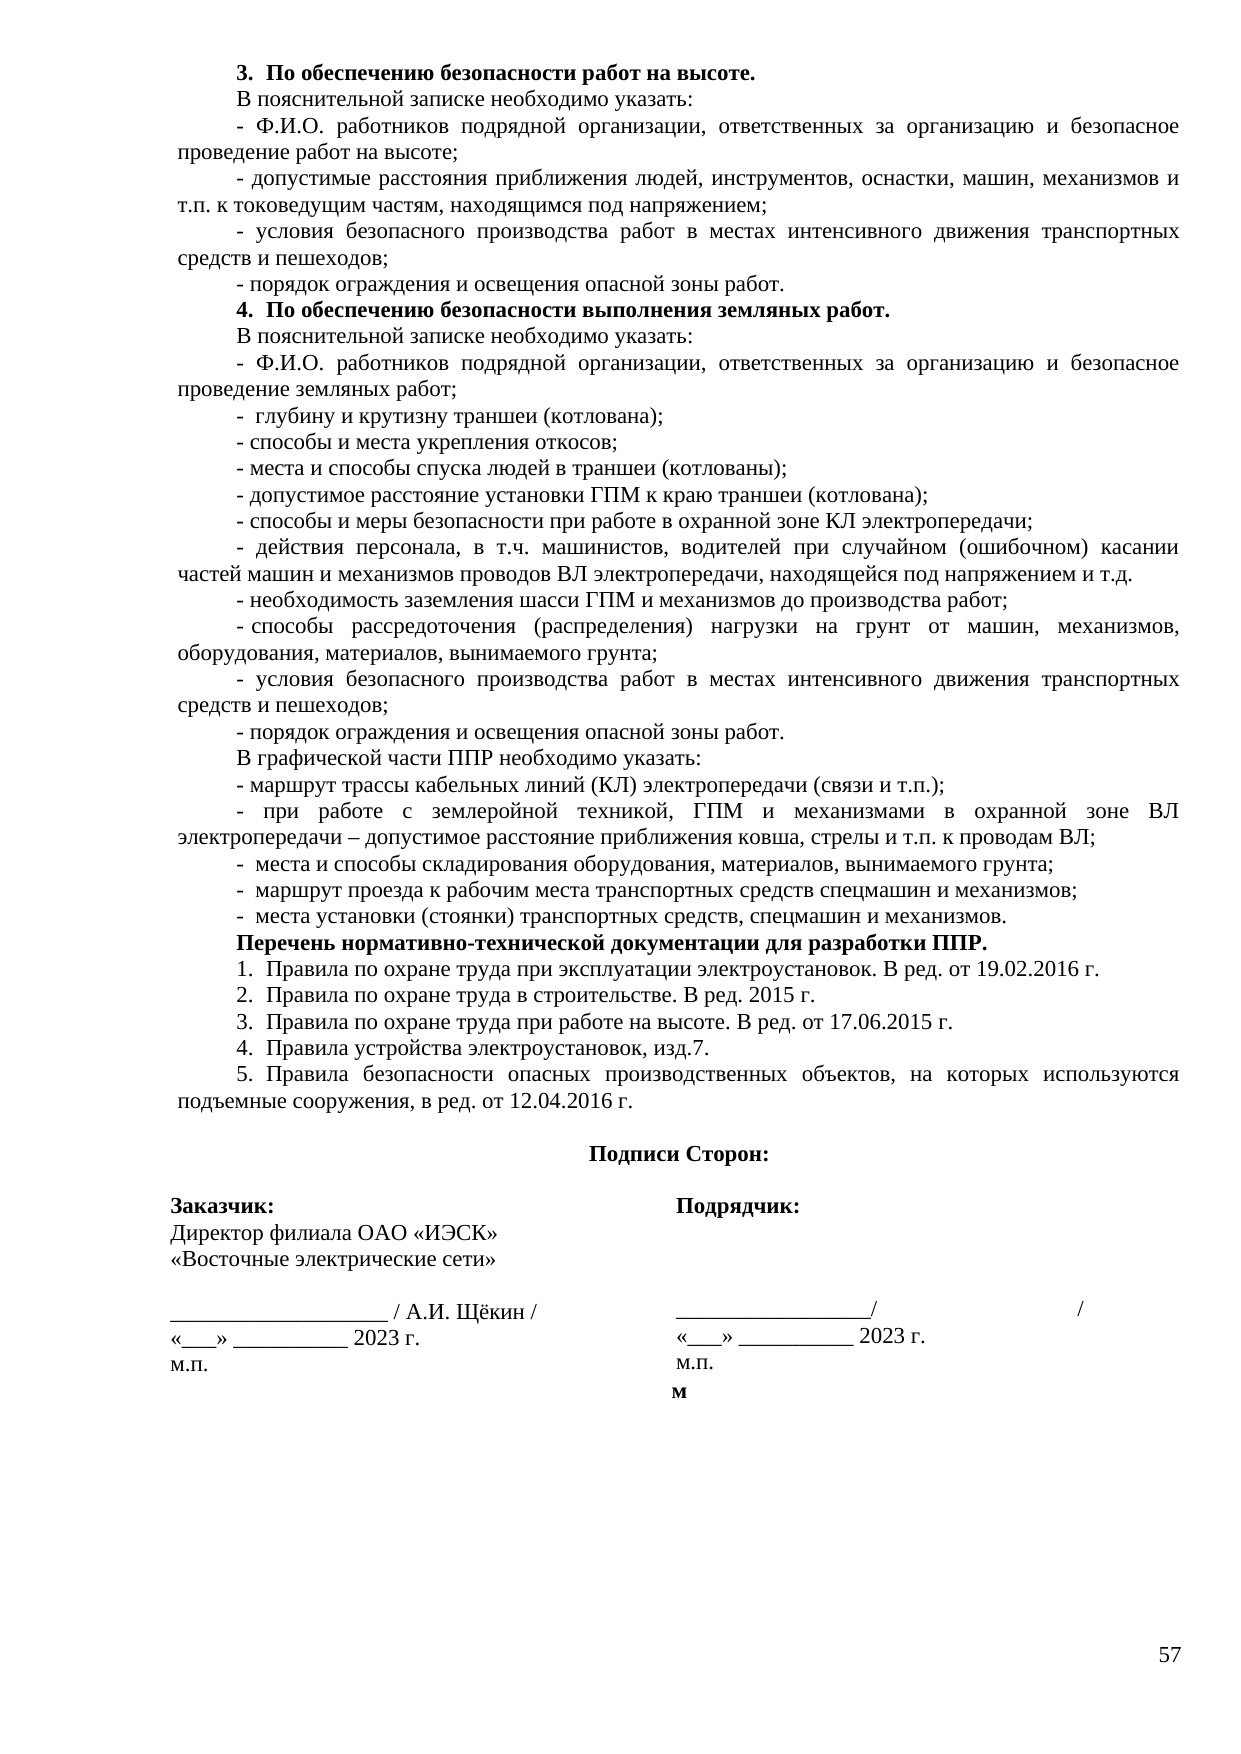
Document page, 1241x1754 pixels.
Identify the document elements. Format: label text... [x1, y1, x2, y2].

text - порядок ограждения и освещения опасной зоны работ. [177, 270, 1181, 296]
list По обеспечению безопасности работ на высоте. [177, 59, 1181, 85]
text - маршрут трассы кабельных линий (КЛ) электропередачи (связи и т.п.); [177, 771, 1181, 797]
text - Ф.И.О. работников подрядной организации, ответственных за организацию и безопасное проведение работ на высоте; [177, 112, 1181, 164]
table_header Подрядчик: _________________/ / «___» __________ 2023 г. м.п. [665, 1192, 1107, 1377]
text - способы рассредоточения (распределения) нагрузки на грунт от машин, механизмов, оборудования, материалов, вынимаемого грунта; [177, 612, 1181, 665]
text Перечень нормативно-технической документации для разработки ППР. [177, 929, 1181, 955]
subtitle м [177, 1377, 1181, 1403]
text В пояснительной записке необходимо указать: [177, 85, 1181, 112]
text - способы и меры безопасности при работе в охранной зоне КЛ электропередачи; [177, 507, 1181, 533]
text - способы и места укрепления откосов; [177, 428, 1181, 454]
text В графической части ППР необходимо указать: [177, 744, 1181, 771]
table_header Заказчик: Директор филиала ОАО «ИЭСК» «Восточные электрические сети» ___________________ / А.И. Щёкин / «___» __________ 2023 г. м.п. [159, 1192, 664, 1377]
text Подписи Сторон: [177, 1139, 1181, 1166]
text - порядок ограждения и освещения опасной зоны работ. [177, 718, 1181, 744]
list Правила безопасности опасных производственных объектов, на которых используются подъемные сооружения, в ред. от 12.04.2016 г. [177, 1061, 1181, 1113]
list Правила устройства электроустановок, изд.7. [177, 1034, 1181, 1061]
text - глубину и крутизну траншеи (котлована); [177, 402, 1181, 428]
list По обеспечению безопасности выполнения земляных работ. [177, 296, 1181, 323]
list Правила по охране труда при эксплуатации электроустановок. В ред. от 19.02.2016 г. [177, 955, 1181, 981]
text - Ф.И.О. работников подрядной организации, ответственных за организацию и безопасное проведение земляных работ; [177, 349, 1181, 402]
text - при работе с землеройной техникой, ГПМ и механизмами в охранной зоне ВЛ электропередачи – допустимое расстояние приближения ковша, стрелы и т.п. к проводам ВЛ; [177, 797, 1181, 850]
text - допустимое расстояние установки ГПМ к краю траншеи (котлована); [177, 481, 1181, 507]
text - места установки (стоянки) транспортных средств, спецмашин и механизмов. [177, 902, 1181, 929]
text - необходимость заземления шасси ГПМ и механизмов до производства работ; [177, 586, 1181, 612]
text - действия персонала, в т.ч. машинистов, водителей при случайном (ошибочном) касании частей машин и механизмов проводов ВЛ электропередачи, находящейся под напряжением и т.д. [177, 533, 1181, 586]
text В пояснительной записке необходимо указать: [177, 323, 1181, 349]
text - маршрут проезда к рабочим места транспортных средств спецмашин и механизмов; [177, 876, 1181, 902]
list Правила по охране труда при работе на высоте. В ред. от 17.06.2015 г. [177, 1008, 1181, 1034]
text - допустимые расстояния приближения людей, инструментов, оснастки, машин, механизмов и т.п. к токоведущим частям, находящимся под напряжением; [177, 164, 1181, 217]
text - места и способы складирования оборудования, материалов, вынимаемого грунта; [177, 850, 1181, 876]
text - места и способы спуска людей в траншеи (котлованы); [177, 454, 1181, 481]
list Правила по охране труда в строительстве. В ред. 2015 г. [177, 981, 1181, 1008]
text - условия безопасного производства работ в местах интенсивного движения транспортных средств и пешеходов; [177, 665, 1181, 718]
text - условия безопасного производства работ в местах интенсивного движения транспортных средств и пешеходов; [177, 217, 1181, 270]
